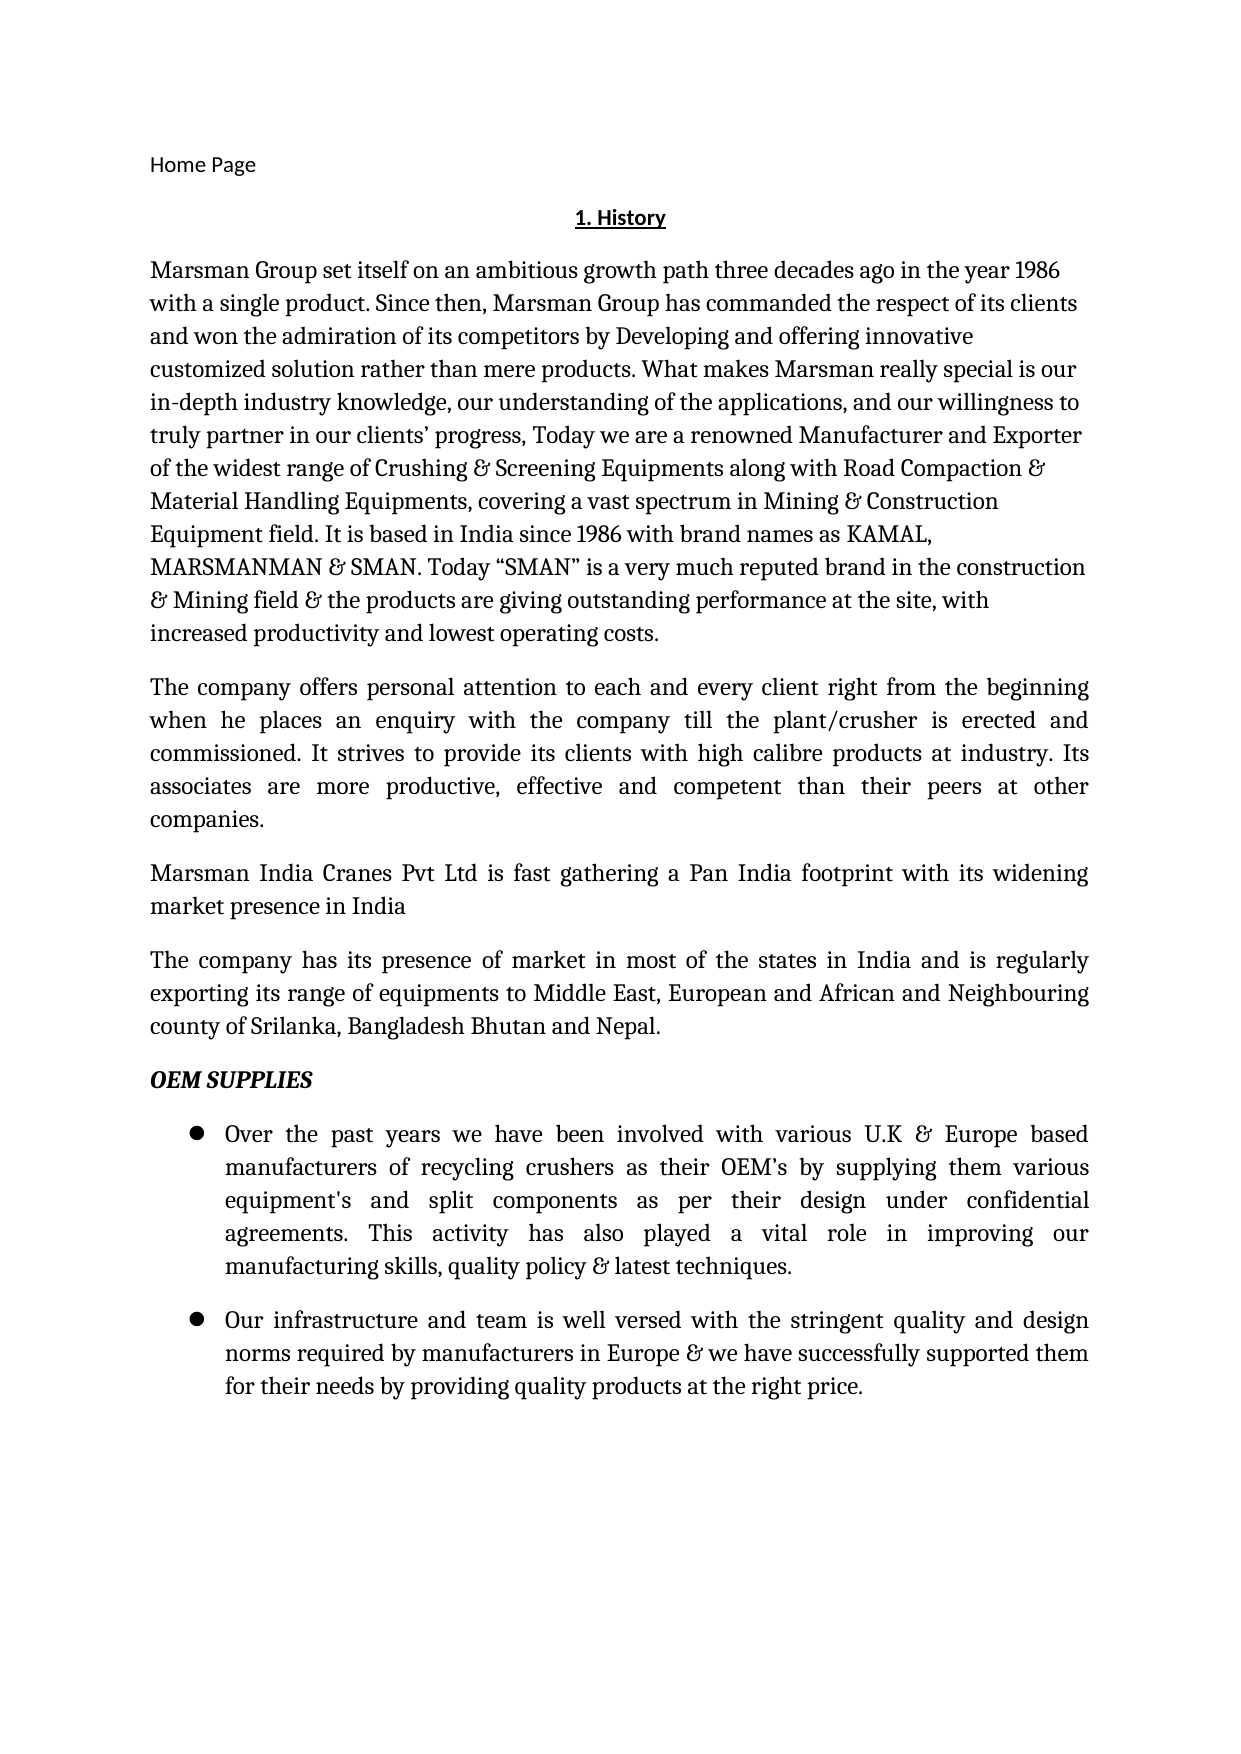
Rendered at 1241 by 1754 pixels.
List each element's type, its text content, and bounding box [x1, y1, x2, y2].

list Our infrastructure and team is well versed with the stringent quality and design norms required by manufacturers in Europe & we have successfully supported them for their needs by providing quality products at the right price. [187, 1306, 1090, 1400]
text OEM SUPPLIES [150, 1066, 1090, 1094]
text The company has its presence of market in most of the states in India and is regularly exporting its range of equipments to Middle East, European and African and Neighbouring county of Srilanka, Bangladesh Bhutan and Nepal. [150, 946, 1090, 1041]
text 1. History [150, 203, 1090, 231]
text Marsman Group set itself on an ambitious growth path three decades ago in the year 1986 with a single product. Since then, Marsman Group has commanded the respect of its clients and won the admiration of its competitors by Developing and offering innovative customized solution rather than mere products. What makes Marsman really special is our in-depth industry knowledge, our understanding of the applications, and our willingness to truly partner in our clients’ progress, Today we are a renowned Manufacturer and Exporter of the widest range of Crushing & Screening Equipments along with Road Compaction & Material Handling Equipments, covering a vast spectrum in Mining & Construction Equipment field. It is based in India since 1986 with brand names as KAMAL, MARSMANMAN & SMAN. Today “SMAN” is a very much reputed brand in the construction & Mining field & the products are giving outstanding performance at the site, with increased productivity and lowest operating costs. [150, 256, 1090, 648]
text The company offers personal attention to each and every client right from the beginning when he places an enquiry with the company till the plant/crusher is erected and commissioned. It strives to provide its clients with high calibre products at industry. Its associates are more productive, effective and competent than their peers at other companies. [150, 673, 1090, 834]
text Marsman India Cranes Pvt Ltd is fast gathering a Pan India footprint with its widening market presence in India [150, 859, 1090, 921]
list Over the past years we have been involved with various U.K & Europe based manufacturers of recycling crushers as their OEM’s by supplying them various equipment's and split components as per their design under confidential agreements. This activity has also played a vital role in improving our manufacturing skills, quality policy & latest techniques. [187, 1120, 1090, 1281]
text Home Page [150, 150, 1090, 178]
